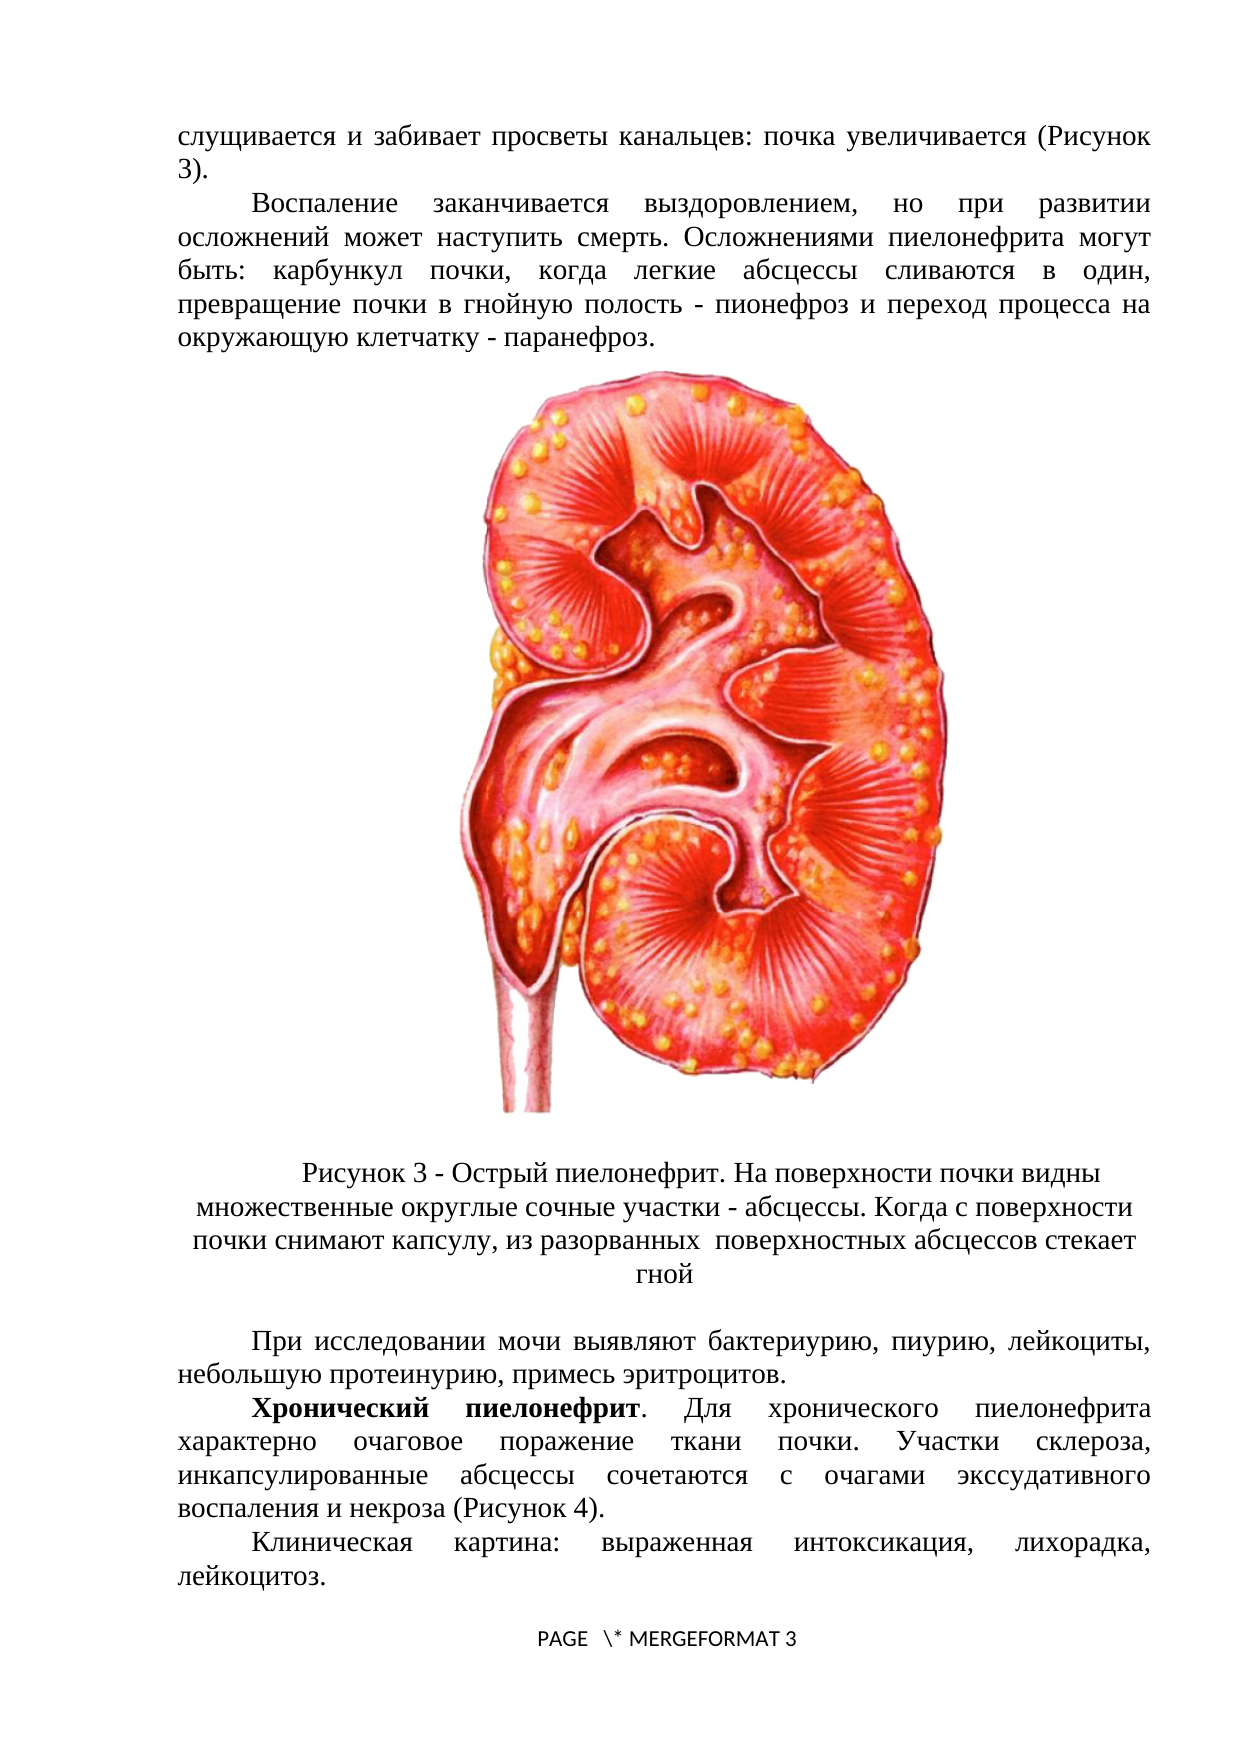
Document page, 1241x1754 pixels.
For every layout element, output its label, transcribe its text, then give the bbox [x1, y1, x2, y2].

text При исследовании мочи выявляют бактериурию, пиурию, лейкоциты, небольшую протеинурию, примесь эритроцитов. [177, 1323, 1152, 1390]
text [177, 118, 1152, 185]
picture [436, 352, 967, 1156]
text Клиническая картина: выраженная интоксикация, лихорадка, лейкоцитоз. [177, 1524, 1152, 1591]
text Рисунок 3 - Острый пиелонефрит. На поверхности почки видны множественные округлые сочные участки - абсцессы. Когда с поверхности почки снимают капсулу, из разорванных поверхностных абсцессов стекает гной [177, 1155, 1152, 1289]
text Воспаление заканчивается выздоровлением, но при развитии осложнений может наступить смерть. Осложнениями пиелонефрита могут быть: карбункул почки, когда легкие абсцессы сливаются в один, превращение почки в гнойную полость - пионефроз и переход процесса на окружающую клетчатку - паранефроз. [177, 185, 1152, 353]
text Хронический пиелонефрит. Для хронического пиелонефрита характерно очаговое поражение ткани почки. Участки склероза, инкапсулированные абсцессы сочетаются с очагами экссудативного воспаления и некроза (Рисунок 4). [177, 1390, 1152, 1524]
